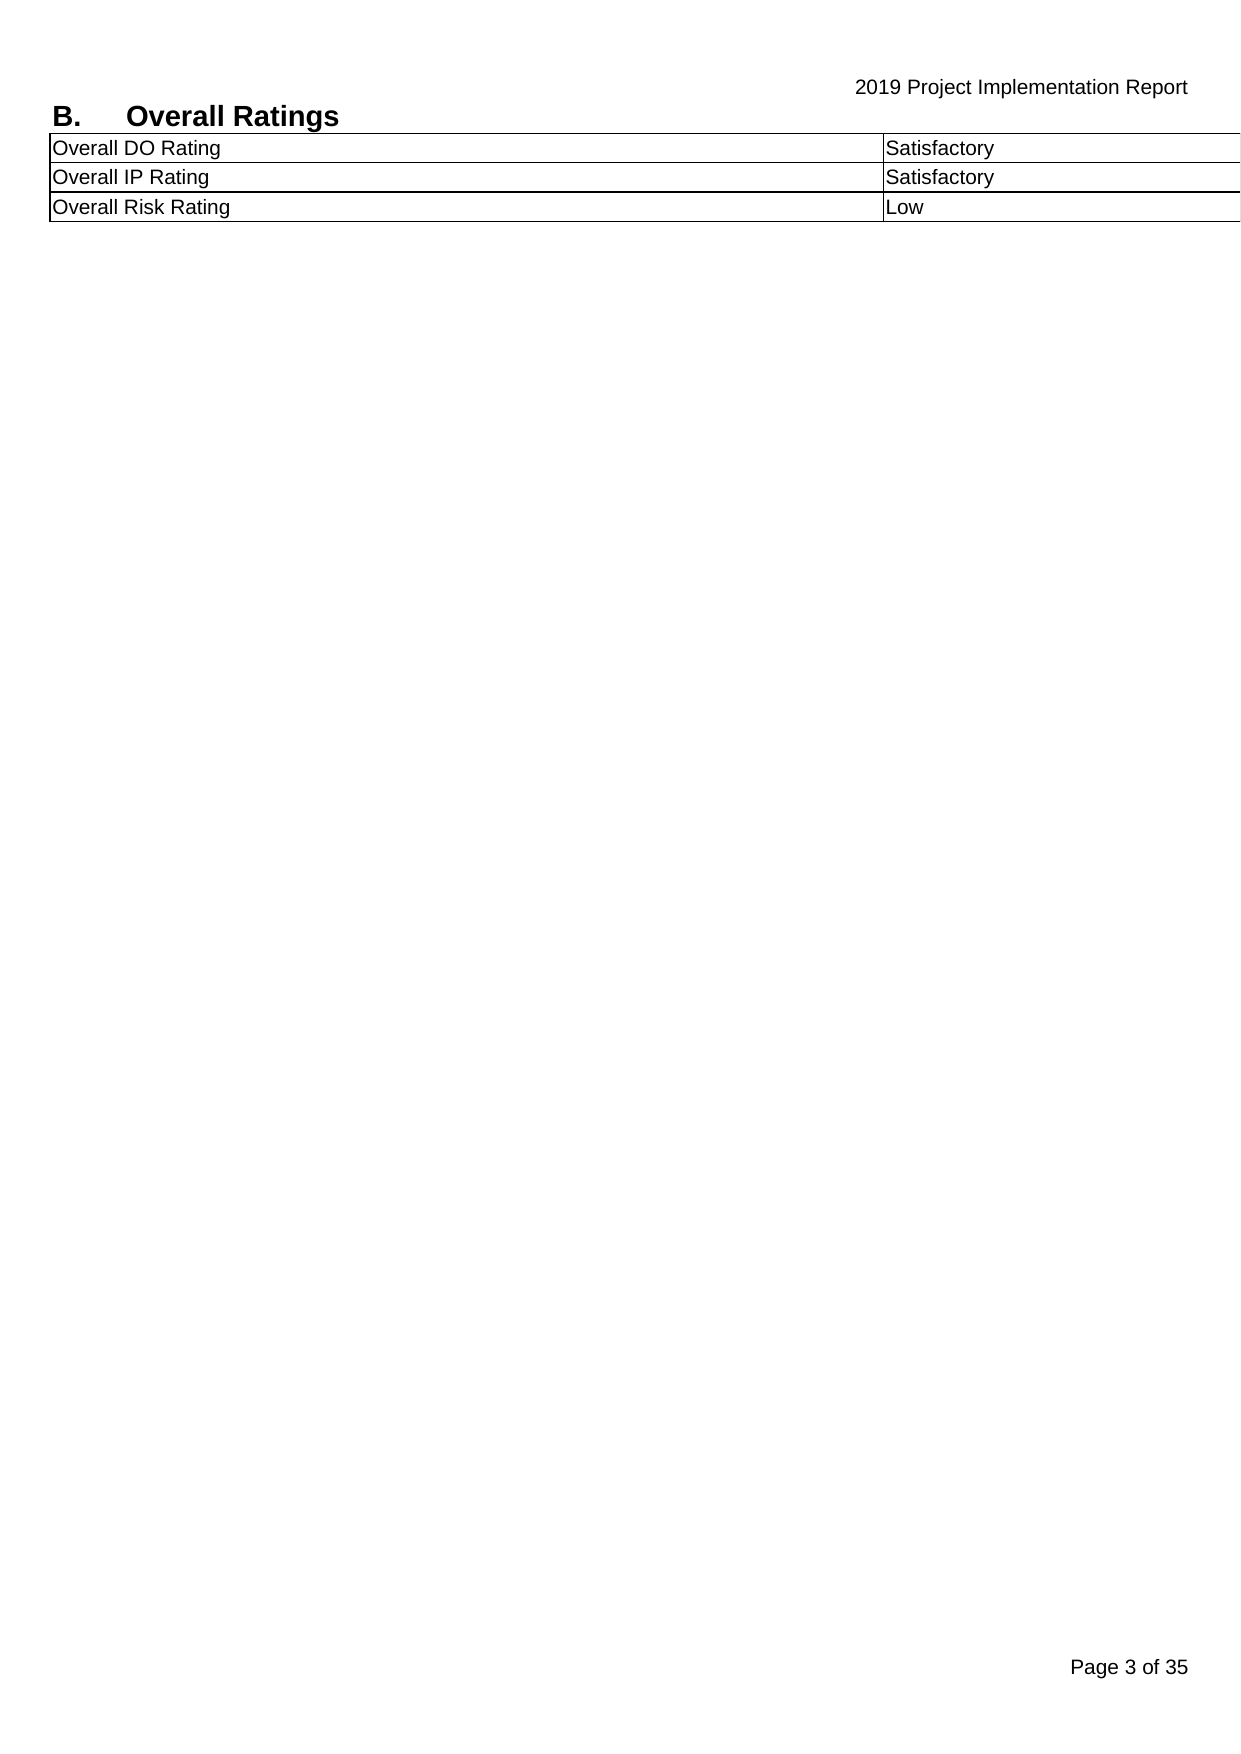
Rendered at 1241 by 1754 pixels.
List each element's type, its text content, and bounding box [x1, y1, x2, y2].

table_cell Overall IP Rating [51, 163, 883, 191]
table_cell Satisfactory [884, 163, 1240, 191]
table_header Overall DO Rating [51, 134, 883, 162]
table_header Satisfactory [884, 134, 1240, 162]
subtitle Overall Ratings [52, 99, 1188, 132]
table_cell Low [884, 193, 1240, 221]
table_cell Overall Risk Rating [51, 193, 883, 221]
